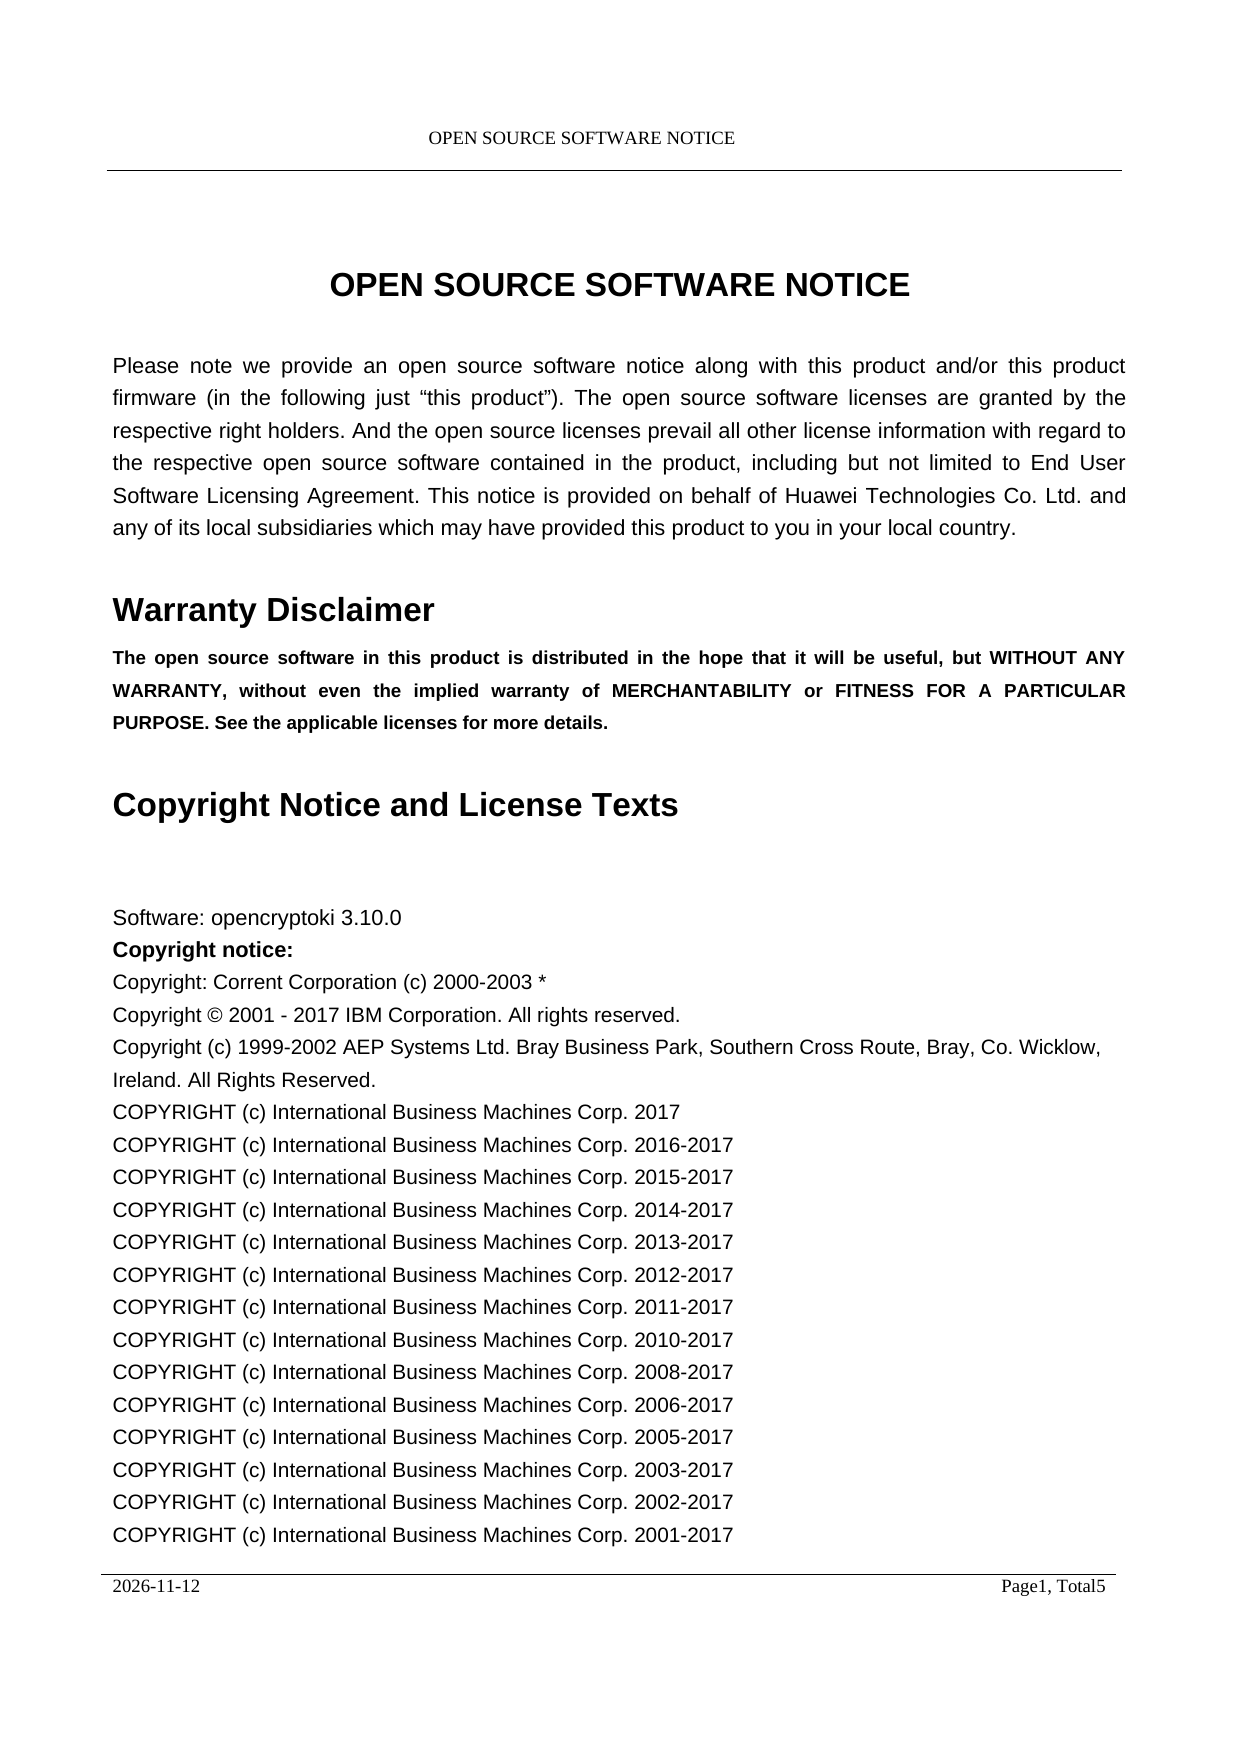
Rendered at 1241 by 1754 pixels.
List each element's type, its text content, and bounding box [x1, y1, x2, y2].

text COPYRIGHT (c) International Business Machines Corp. 2017 [112, 1096, 1128, 1128]
text COPYRIGHT (c) International Business Machines Corp. 2011-2017 [112, 1291, 1128, 1323]
text COPYRIGHT (c) International Business Machines Corp. 2001-2017 [112, 1518, 1128, 1551]
text COPYRIGHT (c) International Business Machines Corp. 2002-2017 [112, 1486, 1128, 1518]
text COPYRIGHT (c) International Business Machines Corp. 2006-2017 [112, 1388, 1128, 1421]
text COPYRIGHT (c) International Business Machines Corp. 2003-2017 [112, 1453, 1128, 1486]
text Copyright Notice and License Texts [112, 771, 1128, 836]
text Copyright (c) 1999-2002 AEP Systems Ltd. Bray Business Park, Southern Cross Route, Bray, Co. Wicklow, Ireland. All Rights Reserved. [112, 1031, 1128, 1096]
text OPEN SOURCE SOFTWARE NOTICE [112, 251, 1128, 316]
text COPYRIGHT (c) International Business Machines Corp. 2010-2017 [112, 1323, 1128, 1356]
text The open source software in this product is distributed in the hope that it will be useful, but WITHOUT ANY WARRANTY, without even the implied warranty of MERCHANTABILITY or FITNESS FOR A PARTICULAR PURPOSE. See the applicable licenses for more details. [112, 641, 1128, 739]
text Copyright notice: [112, 933, 1128, 966]
text Software: opencryptoki 3.10.0 [112, 901, 1128, 933]
text COPYRIGHT (c) International Business Machines Corp. 2013-2017 [112, 1226, 1128, 1258]
text COPYRIGHT (c) International Business Machines Corp. 2012-2017 [112, 1258, 1128, 1291]
text COPYRIGHT (c) International Business Machines Corp. 2008-2017 [112, 1356, 1128, 1388]
text COPYRIGHT (c) International Business Machines Corp. 2005-2017 [112, 1421, 1128, 1453]
text Warranty Disclaimer [112, 576, 1128, 641]
text Copyright: Corrent Corporation (c) 2000-2003 * [112, 966, 1128, 998]
text COPYRIGHT (c) International Business Machines Corp. 2016-2017 [112, 1128, 1128, 1161]
text Copyright © 2001 - 2017 IBM Corporation. All rights reserved. [112, 998, 1128, 1031]
text Please note we provide an open source software notice along with this product and/or this product firmware (in the following just “this product”). The open source software licenses are granted by the respective right holders. And the open source licenses prevail all other license information with regard to the respective open source software contained in the product, including but not limited to End User Software Licensing Agreement. This notice is provided on behalf of Huawei Technologies Co. Ltd. and any of its local subsidiaries which may have provided this product to you in your local country. [112, 349, 1128, 544]
text COPYRIGHT (c) International Business Machines Corp. 2014-2017 [112, 1193, 1128, 1226]
text COPYRIGHT (c) International Business Machines Corp. 2015-2017 [112, 1161, 1128, 1193]
